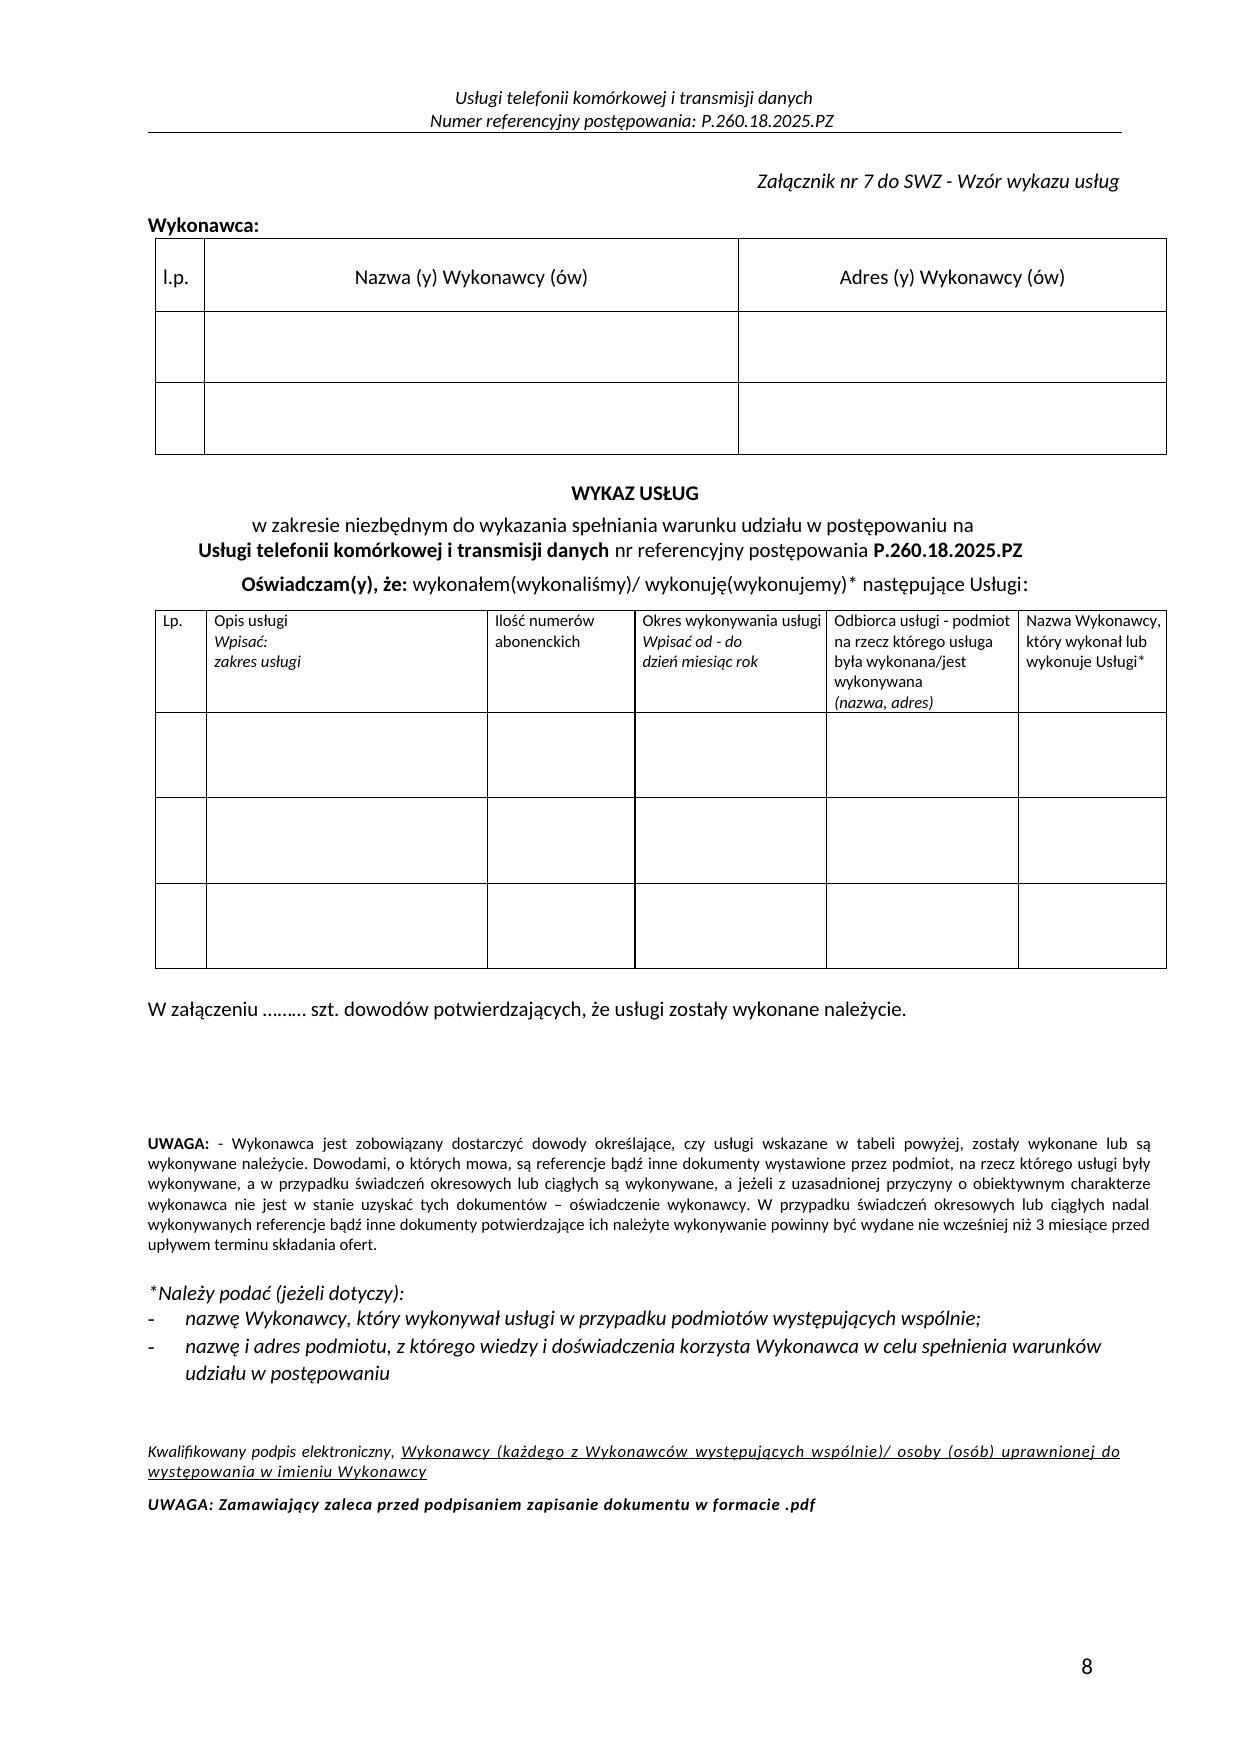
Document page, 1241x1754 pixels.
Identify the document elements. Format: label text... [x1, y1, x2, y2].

table_cell [1019, 798, 1166, 882]
table_cell [636, 884, 826, 967]
table_cell [207, 713, 487, 797]
text UWAGA: - Wykonawca jest zobowiązany dostarczyć dowody określające, czy usługi wskazane w tabeli powyżej, zostały wykonane lub są wykonywane należycie. Dowodami, o których mowa, są referencje bądź inne dokumenty wystawione przez podmiot, na rzecz którego usługi były wykonywane, a w przypadku świadczeń okresowych lub ciągłych są wykonywane, a jeżeli z uzasadnionej przyczyny o obiektywnym charakterze wykonawca nie jest w stanie uzyskać tych dokumentów – oświadczenie wykonawcy. W przypadku świadczeń okresowych lub ciągłych nadal wykonywanych referencje bądź inne dokumenty potwierdzające ich należyte wykonywanie powinny być wydane nie wcześniej niż 3 miesiące przed upływem terminu składania ofert. [148, 1133, 1152, 1255]
table_cell [488, 713, 634, 797]
table_cell [156, 713, 206, 797]
text Kwalifikowany podpis elektroniczny, Wykonawcy (każdego z Wykonawców występujących wspólnie)/ osoby (osób) uprawnionej do występowania w imieniu Wykonawcy [148, 1441, 1122, 1482]
table_cell [156, 383, 204, 454]
text WYKAZ USŁUG [148, 480, 1122, 506]
text UWAGA: Zamawiający zaleca przed podpisaniem zapisanie dokumentu w formacie .pdf [148, 1494, 1122, 1514]
table_header Nazwa (y) Wykonawcy (ów) [205, 239, 738, 311]
table_cell [739, 383, 1166, 454]
table_cell [207, 884, 487, 967]
table_cell [156, 312, 204, 382]
table_header Nazwa Wykonawcy, który wykonał lub wykonuje Usługi* [1019, 611, 1166, 712]
list nazwę Wykonawcy, który wykonywał usługi w przypadku podmiotów występujących wspólnie; [148, 1306, 1152, 1331]
table_header Lp. [156, 611, 206, 712]
table_cell [1019, 884, 1166, 967]
text Załącznik nr 7 do SWZ - Wzór wykazu usług [148, 169, 1122, 194]
table_cell [488, 798, 634, 882]
table_cell [205, 383, 738, 454]
table_cell [636, 798, 826, 882]
text W załączeniu ……… szt. dowodów potwierdzających, że usługi zostały wykonane należycie. [148, 997, 1152, 1022]
table_header Odbiorca usługi - podmiot na rzecz którego usługa była wykonana/jest wykonywana (nazwa, adres) [827, 611, 1018, 712]
table_cell [488, 884, 634, 967]
table_header Ilość numerów abonenckich [488, 611, 634, 712]
text w zakresie niezbędnym do wykazania spełniania warunku udziału w postępowaniu na [103, 512, 1122, 537]
table_header Opis usługi Wpisać: zakres usługi [207, 611, 487, 712]
text *Należy podać (jeżeli dotyczy): [148, 1280, 1152, 1306]
text Usługi telefonii komórkowej i transmisji danych nr referencyjny postępowania P.260.18.2025.PZ [103, 537, 1122, 563]
text Wykonawca: [148, 213, 1122, 238]
table_cell [827, 798, 1018, 882]
table_cell [205, 312, 738, 382]
table_cell [827, 713, 1018, 797]
text Oświadczam(y), że: wykonałem(wykonaliśmy)/ wykonuję(wykonujemy)* następujące Usługi: [148, 569, 1122, 597]
table_cell [207, 798, 487, 882]
list nazwę i adres podmiotu, z którego wiedzy i doświadczenia korzysta Wykonawca w celu spełnienia warunków udziału w postępowaniu [148, 1333, 1152, 1386]
table_cell [156, 884, 206, 967]
table_header l.p. [156, 239, 204, 311]
table_cell [739, 312, 1166, 382]
table_header Adres (y) Wykonawcy (ów) [739, 239, 1166, 311]
table_cell [1019, 713, 1166, 797]
table_cell [156, 798, 206, 882]
table_cell [636, 713, 826, 797]
table_cell [827, 884, 1018, 967]
table_header Okres wykonywania usługi Wpisać od - do dzień miesiąc rok [636, 611, 826, 712]
